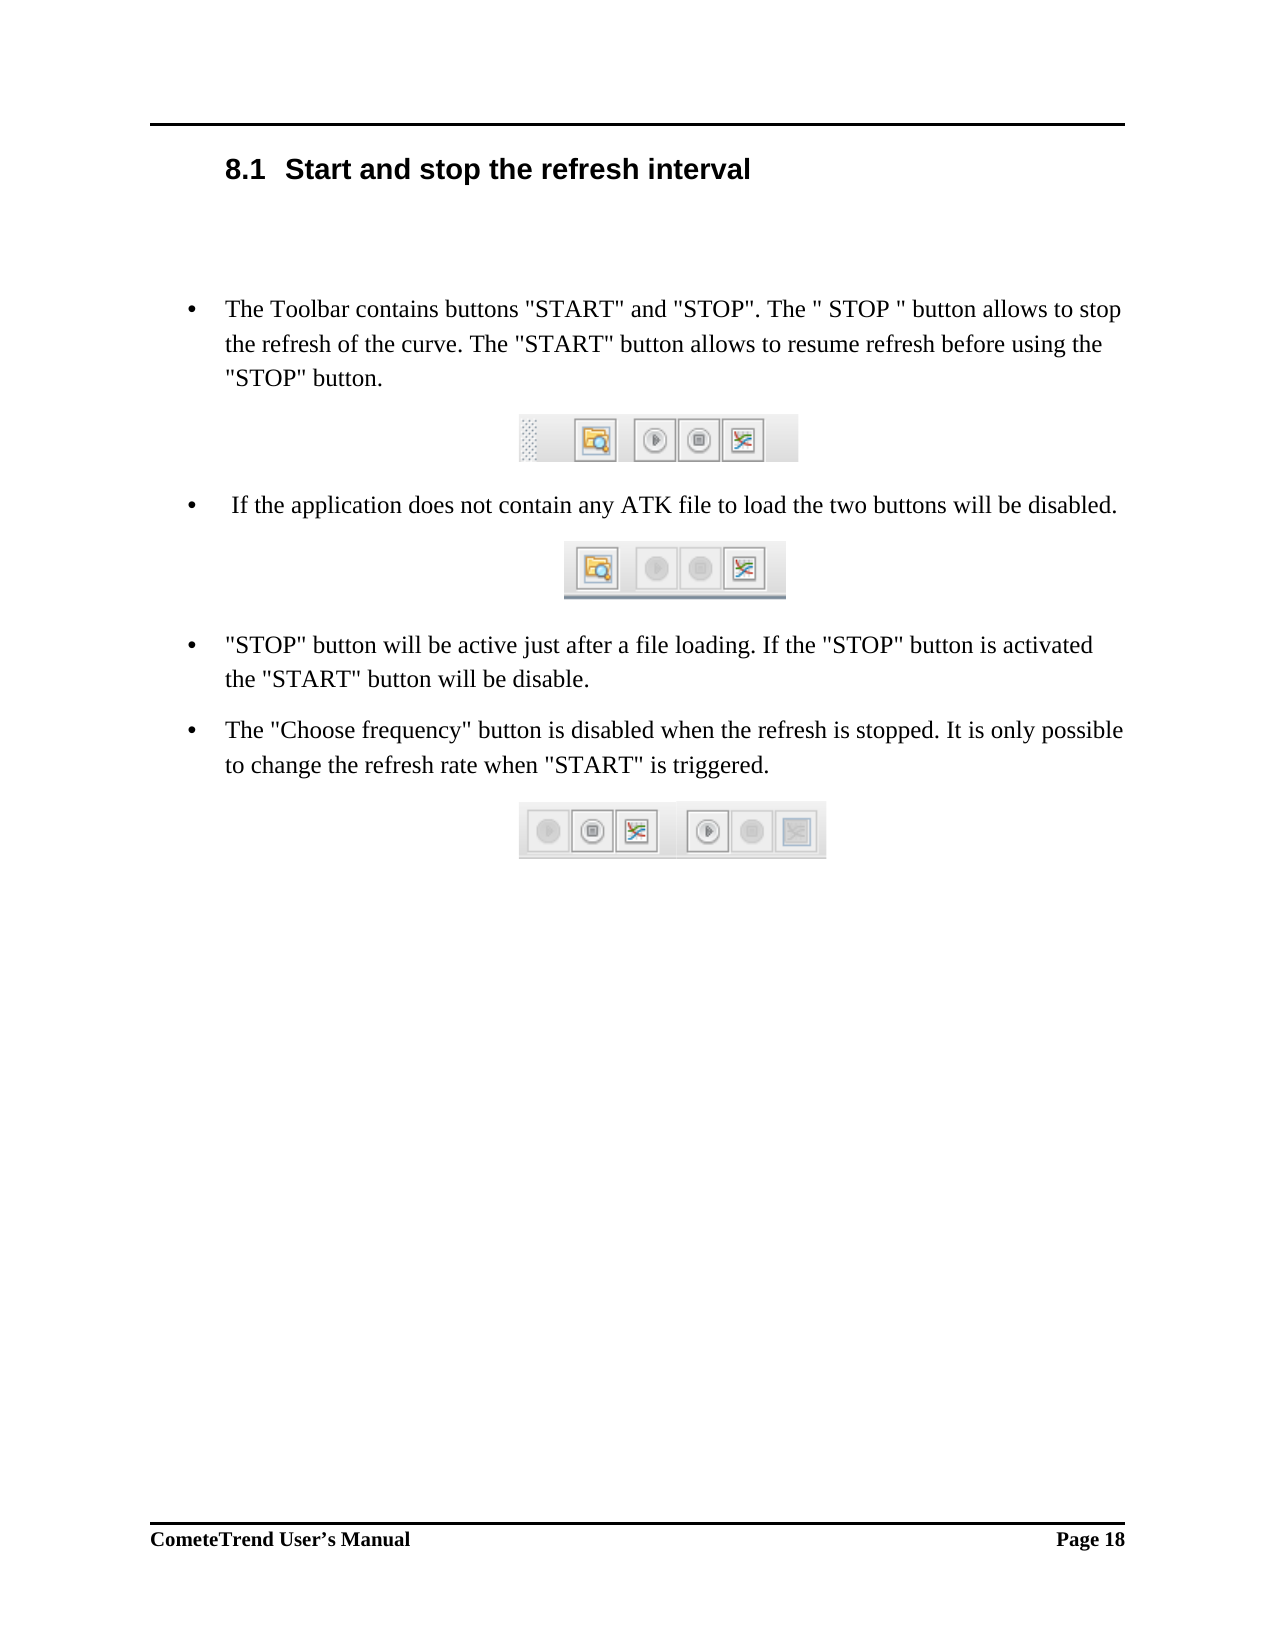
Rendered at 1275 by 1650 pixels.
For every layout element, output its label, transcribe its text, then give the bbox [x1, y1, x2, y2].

list The "Choose frequency" button is disabled when the refresh is stopped. It is only possible to change the refresh rate when "START" is triggered. [187, 715, 1125, 779]
subtitle Start and stop the refresh interval [225, 152, 1125, 186]
picture [518, 801, 827, 859]
picture [518, 414, 799, 462]
list The Toolbar contains buttons "START" and "STOP". The " STOP " button allows to stop the refresh of the curve. The "START" button allows to resume refresh before using the "STOP" button. [187, 294, 1125, 392]
list If the application does not contain any ATK file to load the two buttons will be disabled. [187, 490, 1125, 519]
list "STOP" button will be active just after a file loading. If the "STOP" button is activated the "START" button will be disable. [187, 630, 1125, 693]
picture [564, 541, 786, 601]
